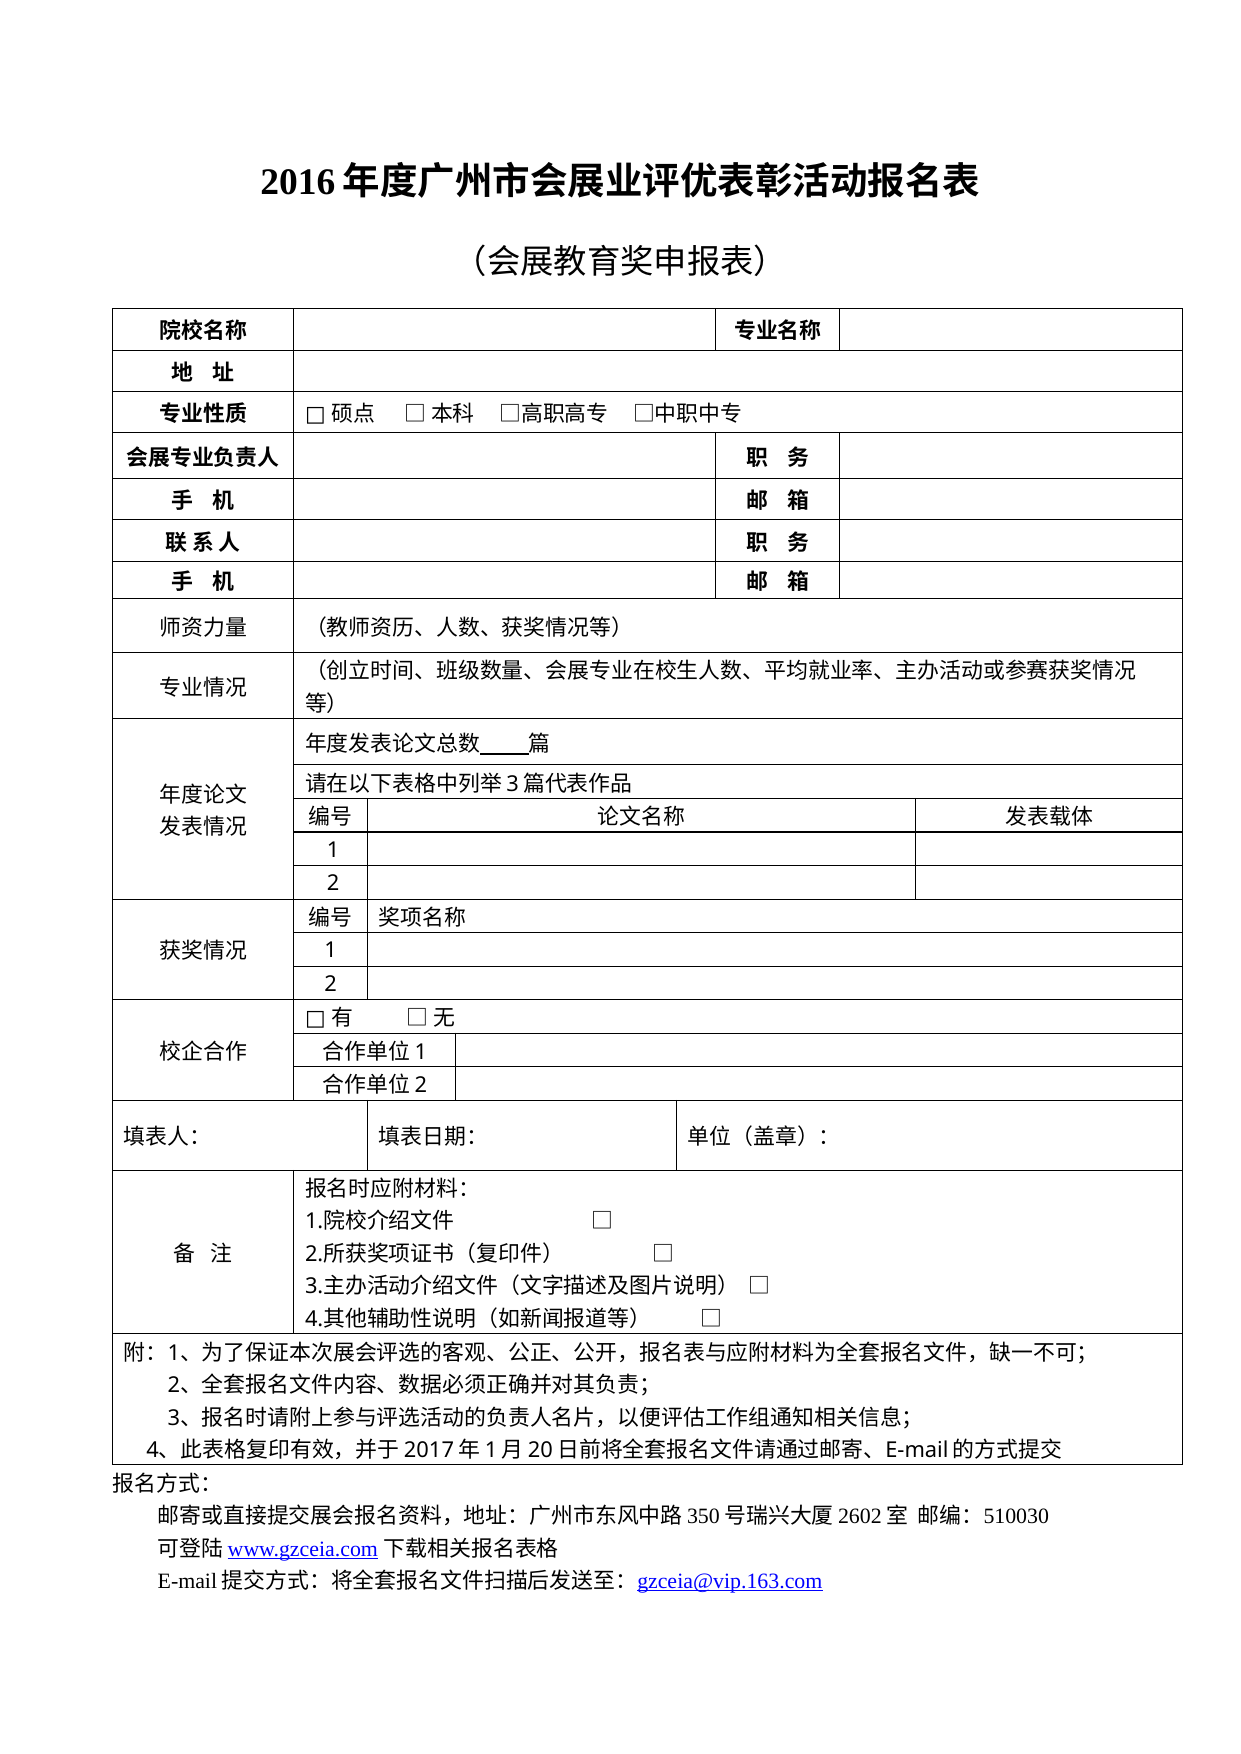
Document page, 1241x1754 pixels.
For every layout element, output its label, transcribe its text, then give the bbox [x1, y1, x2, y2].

table_cell [916, 833, 1182, 865]
table_cell 单位（盖章）： [677, 1101, 1182, 1170]
table_cell 手 机 [113, 479, 293, 519]
table_header [294, 309, 715, 349]
table_cell 职 务 [716, 520, 839, 561]
table_cell [294, 520, 715, 561]
table_cell 专业情况 [113, 653, 293, 718]
text 邮寄或直接提交展会报名资料，地址：广州市东风中路350号瑞兴大厦2602室 邮编：510030 [112, 1498, 1128, 1530]
table_cell [456, 1067, 1182, 1100]
table_cell 附：1、为了保证本次展会评选的客观、公正、公开，报名表与应附材料为全套报名文件，缺一不可； 2、全套报名文件内容、数据必须正确并对其负责； 3、报名时请附上参与评选活动的负责人名片，以便评估工作组通知相关信息； 4、此表格复印有效，并于2017年1月20日前将全套报名文件请通过邮寄、E-mail的方式提交 [113, 1334, 1182, 1464]
text 可登陆www.gzceia.com 下载相关报名表格 [112, 1530, 1128, 1563]
table_cell 论文名称 [368, 799, 915, 831]
table_cell 年度发表论文总数 篇 [294, 719, 1182, 764]
table_cell 报名时应附材料： 1.院校介绍文件 □ 2.所获奖项证书（复印件） □ 3.主办活动介绍文件（文字描述及图片说明） □ 4.其他辅助性说明（如新闻报道等） □ [294, 1171, 1182, 1333]
table_cell 请在以下表格中列举3篇代表作品 [294, 765, 1182, 798]
table_cell 邮 箱 [716, 479, 839, 519]
table_cell 发表载体 [916, 799, 1182, 831]
table_cell 专业性质 [113, 392, 293, 432]
table_cell 奖项名称 [368, 900, 1182, 932]
table_cell （创立时间、班级数量、会展专业在校生人数、平均就业率、主办活动或参赛获奖情况等） [294, 653, 1182, 718]
table_cell 填表人： [113, 1101, 367, 1170]
table_cell 2 [294, 866, 367, 898]
table_cell [840, 520, 1182, 561]
table_cell 编号 [294, 799, 367, 831]
table_cell [294, 351, 1182, 391]
table_cell [840, 433, 1182, 478]
table_cell 年度论文 发表情况 [113, 719, 293, 898]
table_cell 填表日期： [368, 1101, 676, 1170]
table_cell [294, 479, 715, 519]
table_cell [294, 562, 715, 598]
text （会展教育奖申报表） [112, 227, 1128, 292]
table_cell 手 机 [113, 562, 293, 598]
table_header [840, 309, 1182, 349]
table_cell 合作单位1 [294, 1034, 455, 1066]
table_header 专业名称 [716, 309, 839, 349]
table_cell 1 [294, 933, 367, 966]
table_cell 邮 箱 [716, 562, 839, 598]
table_cell 职 务 [716, 433, 839, 478]
table_cell 备 注 [113, 1171, 293, 1333]
table_cell [916, 866, 1182, 898]
text E-mail提交方式：将全套报名文件扫描后发送至：gzceia@vip.163.com [112, 1563, 1128, 1595]
table_cell □ 有 □ 无 [294, 1000, 1182, 1033]
table_cell 编号 [294, 900, 367, 932]
table_header 院校名称 [113, 309, 293, 349]
table_cell 获奖情况 [113, 900, 293, 999]
table_cell [840, 562, 1182, 598]
table_cell 联 系 人 [113, 520, 293, 561]
table_cell 校企合作 [113, 1000, 293, 1100]
text 报名方式： [112, 1465, 1128, 1498]
table_cell [368, 833, 915, 865]
table_cell [368, 933, 1182, 966]
table_cell 2 [294, 967, 367, 999]
table_cell [294, 433, 715, 478]
table_cell （教师资历、人数、获奖情况等） [294, 599, 1182, 652]
text 2016年度广州市会展业评优表彰活动报名表 [112, 146, 1128, 211]
table_cell [840, 479, 1182, 519]
table_cell 地 址 [113, 351, 293, 391]
table_cell □ 硕点 □ 本科 □高职高专 □中职中专 [294, 392, 1182, 432]
table_cell 合作单位2 [294, 1067, 455, 1100]
table_cell 1 [294, 833, 367, 865]
table_cell 师资力量 [113, 599, 293, 652]
table_cell [368, 967, 1182, 999]
table_cell 会展专业负责人 [113, 433, 293, 478]
table_cell [456, 1034, 1182, 1066]
table_cell [368, 866, 915, 898]
